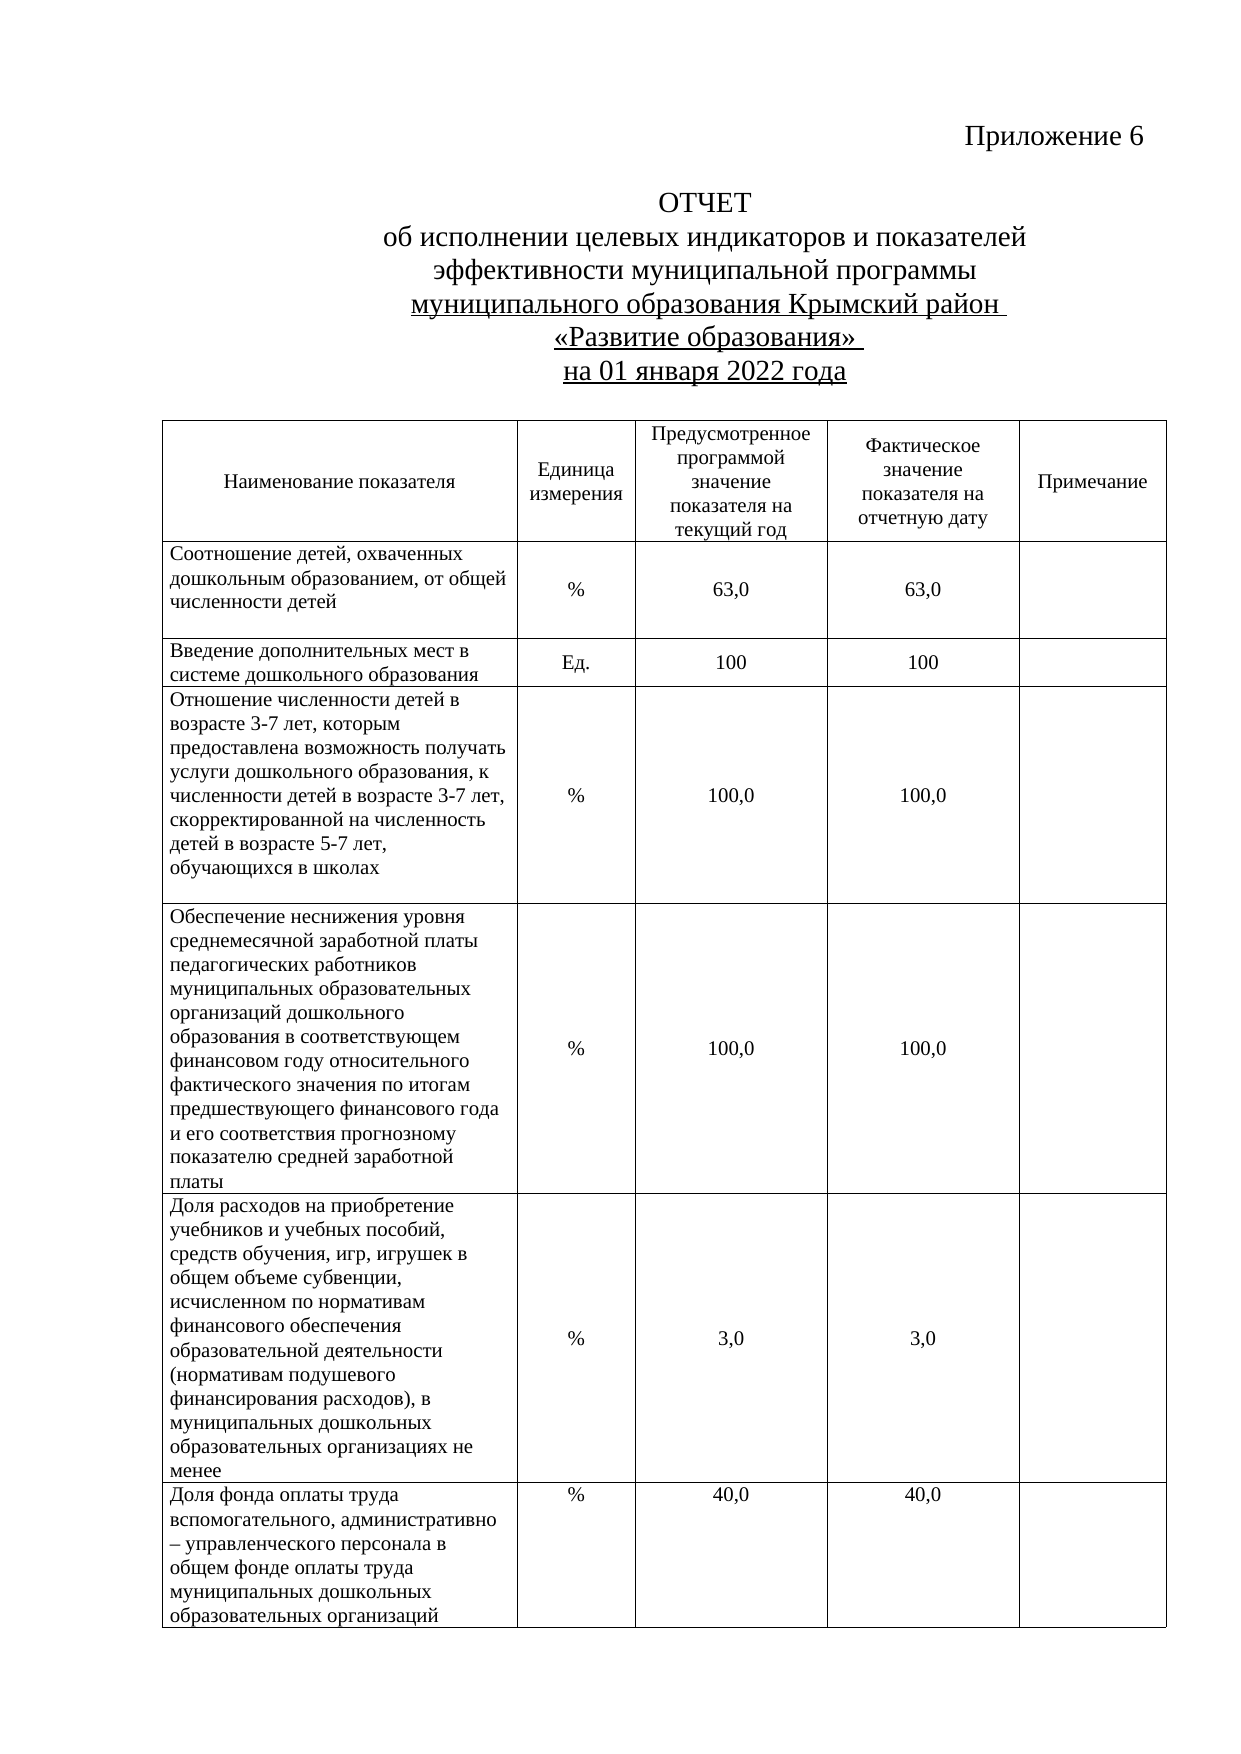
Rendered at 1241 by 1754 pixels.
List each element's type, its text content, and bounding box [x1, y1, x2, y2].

table_cell Доля расходов на приобретение учебников и учебных пособий, средств обучения, игр, игрушек в общем объеме субвенции, исчисленном по нормативам финансового обеспечения образовательной деятельности (нормативам подушевого финансирования расходов), в муниципальных дошкольных образовательных организациях не менее [163, 1194, 517, 1482]
table_cell Соотношение детей, охваченных дошкольным образованием, от общей численности детей [163, 542, 517, 638]
table_cell 100,0 [636, 687, 827, 903]
table_cell 3,0 [636, 1194, 827, 1482]
table_header Примечание [1020, 421, 1166, 541]
table_cell [1020, 1483, 1166, 1627]
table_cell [163, 1483, 517, 1627]
table_cell [1020, 639, 1166, 686]
text «Развитие образования» [177, 319, 1144, 353]
text Приложение 6 [177, 118, 1144, 152]
table_cell % [518, 1483, 635, 1627]
table_cell [1020, 1194, 1166, 1482]
table_cell 100 [636, 639, 827, 686]
table_cell 40,0 [636, 1483, 827, 1627]
table_cell 100,0 [828, 904, 1019, 1193]
table_cell 100,0 [828, 687, 1019, 903]
table_cell % [518, 904, 635, 1193]
table_cell Отношение численности детей в возрасте 3-7 лет, которым предоставлена возможность получать услуги дошкольного образования, к численности детей в возрасте 3-7 лет, скорректированной на численность детей в возрасте 5-7 лет, обучающихся в школах [163, 687, 517, 903]
table_header Единица измерения [518, 421, 635, 541]
table_cell % [518, 542, 635, 638]
table_cell 3,0 [828, 1194, 1019, 1482]
table_cell 63,0 [636, 542, 827, 638]
table_cell % [518, 1194, 635, 1482]
table_cell Обеспечение неснижения уровня среднемесячной заработной платы педагогических работников муниципальных образовательных организаций дошкольного образования в соответствующем финансовом году относительного фактического значения по итогам предшествующего финансового года и его соответствия прогнозному показателю средней заработной платы [163, 904, 517, 1193]
table_cell [1020, 904, 1166, 1193]
text об исполнении целевых индикаторов и показателей [177, 219, 1144, 252]
table_cell Ед. [518, 639, 635, 686]
table_cell [1020, 542, 1166, 638]
table_cell % [518, 687, 635, 903]
table_cell 100 [828, 639, 1019, 686]
table_header Фактическое значение показателя на отчетную дату [828, 421, 1019, 541]
table_cell Введение дополнительных мест в системе дошкольного образования [163, 639, 517, 686]
table_header Наименование показателя [163, 421, 517, 541]
table_header Предусмотренное программой значение показателя на текущий год [636, 421, 827, 541]
text эффективности муниципальной программы [177, 252, 1144, 286]
table_cell 63,0 [828, 542, 1019, 638]
table_cell [1020, 687, 1166, 903]
table_cell 100,0 [636, 904, 827, 1193]
text муниципального образования Крымский район [177, 286, 1144, 319]
text ОТЧЕТ [177, 185, 1144, 219]
table_cell 40,0 [828, 1483, 1019, 1627]
text на 01 января 2022 года [177, 353, 1144, 386]
